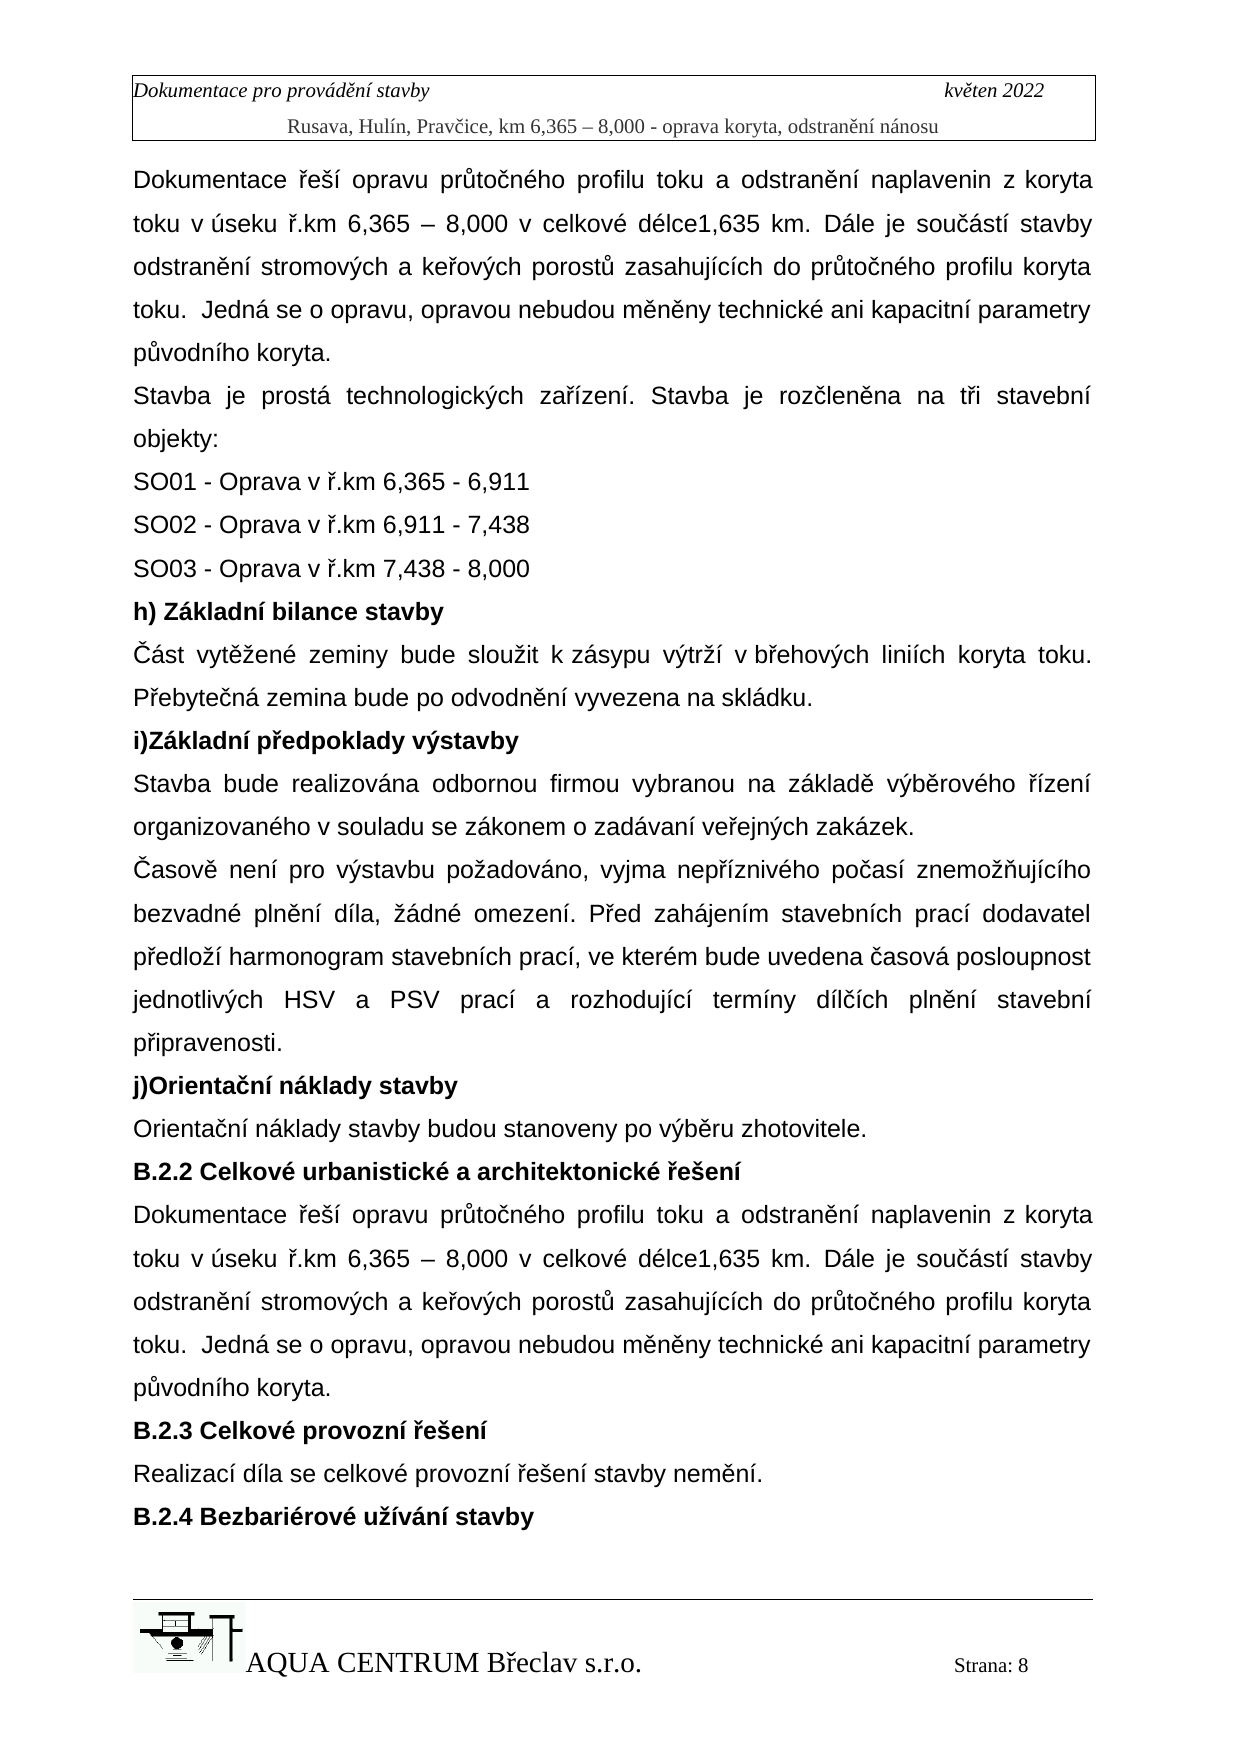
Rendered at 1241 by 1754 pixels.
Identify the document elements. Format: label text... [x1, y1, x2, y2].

text i)Základní předpoklady výstavby [133, 726, 1093, 755]
text SO03 - Oprava v ř.km 7,438 - 8,000 [133, 553, 1093, 582]
text Časově není pro výstavbu požadováno, vyjma nepříznivého počasí znemožňujícího bezvadné plnění díla, žádné omezení. Před zahájením stavebních prací dodavatel předloží harmonogram stavebních prací, ve kterém bude uvedena časová posloupnost jednotlivých HSV a PSV prací a rozhodující termíny dílčích plnění stavební připravenosti. [133, 855, 1093, 1057]
text B.2.3 Celkové provozní řešení [133, 1416, 1093, 1445]
text SO02 - Oprava v ř.km 6,911 - 7,438 [133, 510, 1093, 539]
text Část vytěžené zeminy bude sloužit k zásypu výtrží v břehových liniích koryta toku. Přebytečná zemina bude po odvodnění vyvezena na skládku. [133, 640, 1093, 712]
picture [132, 1602, 246, 1673]
text B.2.2 Celkové urbanistické a architektonické řešení [133, 1157, 1093, 1186]
text Realizací díla se celkové provozní řešení stavby nemění. [133, 1459, 1093, 1488]
text SO01 - Oprava v ř.km 6,365 - 6,911 [133, 467, 1093, 496]
text Dokumentace řeší opravu průtočného profilu toku a odstranění naplavenin z koryta toku v úseku ř.km 6,365 – 8,000 v celkové délce1,635 km. Dále je součástí stavby odstranění stromových a keřových porostů zasahujících do průtočného profilu koryta toku. Jedná se o opravu, opravou nebudou měněny technické ani kapacitní parametry původního koryta. [133, 1200, 1093, 1402]
text j)Orientační náklady stavby [133, 1071, 1093, 1100]
text h) Základní bilance stavby [133, 597, 1093, 625]
text Dokumentace řeší opravu průtočného profilu toku a odstranění naplavenin z koryta toku v úseku ř.km 6,365 – 8,000 v celkové délce1,635 km. Dále je součástí stavby odstranění stromových a keřových porostů zasahujících do průtočného profilu koryta toku. Jedná se o opravu, opravou nebudou měněny technické ani kapacitní parametry původního koryta. [133, 165, 1093, 367]
text B.2.4 Bezbariérové užívání stavby [133, 1502, 1093, 1531]
text Stavba je prostá technologických zařízení. Stavba je rozčleněna na tři stavební objekty: [133, 381, 1093, 453]
text Orientační náklady stavby budou stanoveny po výběru zhotovitele. [133, 1114, 1093, 1143]
text Stavba bude realizována odbornou firmou vybranou na základě výběrového řízení organizovaného v souladu se zákonem o zadávaní veřejných zakázek. [133, 769, 1093, 841]
